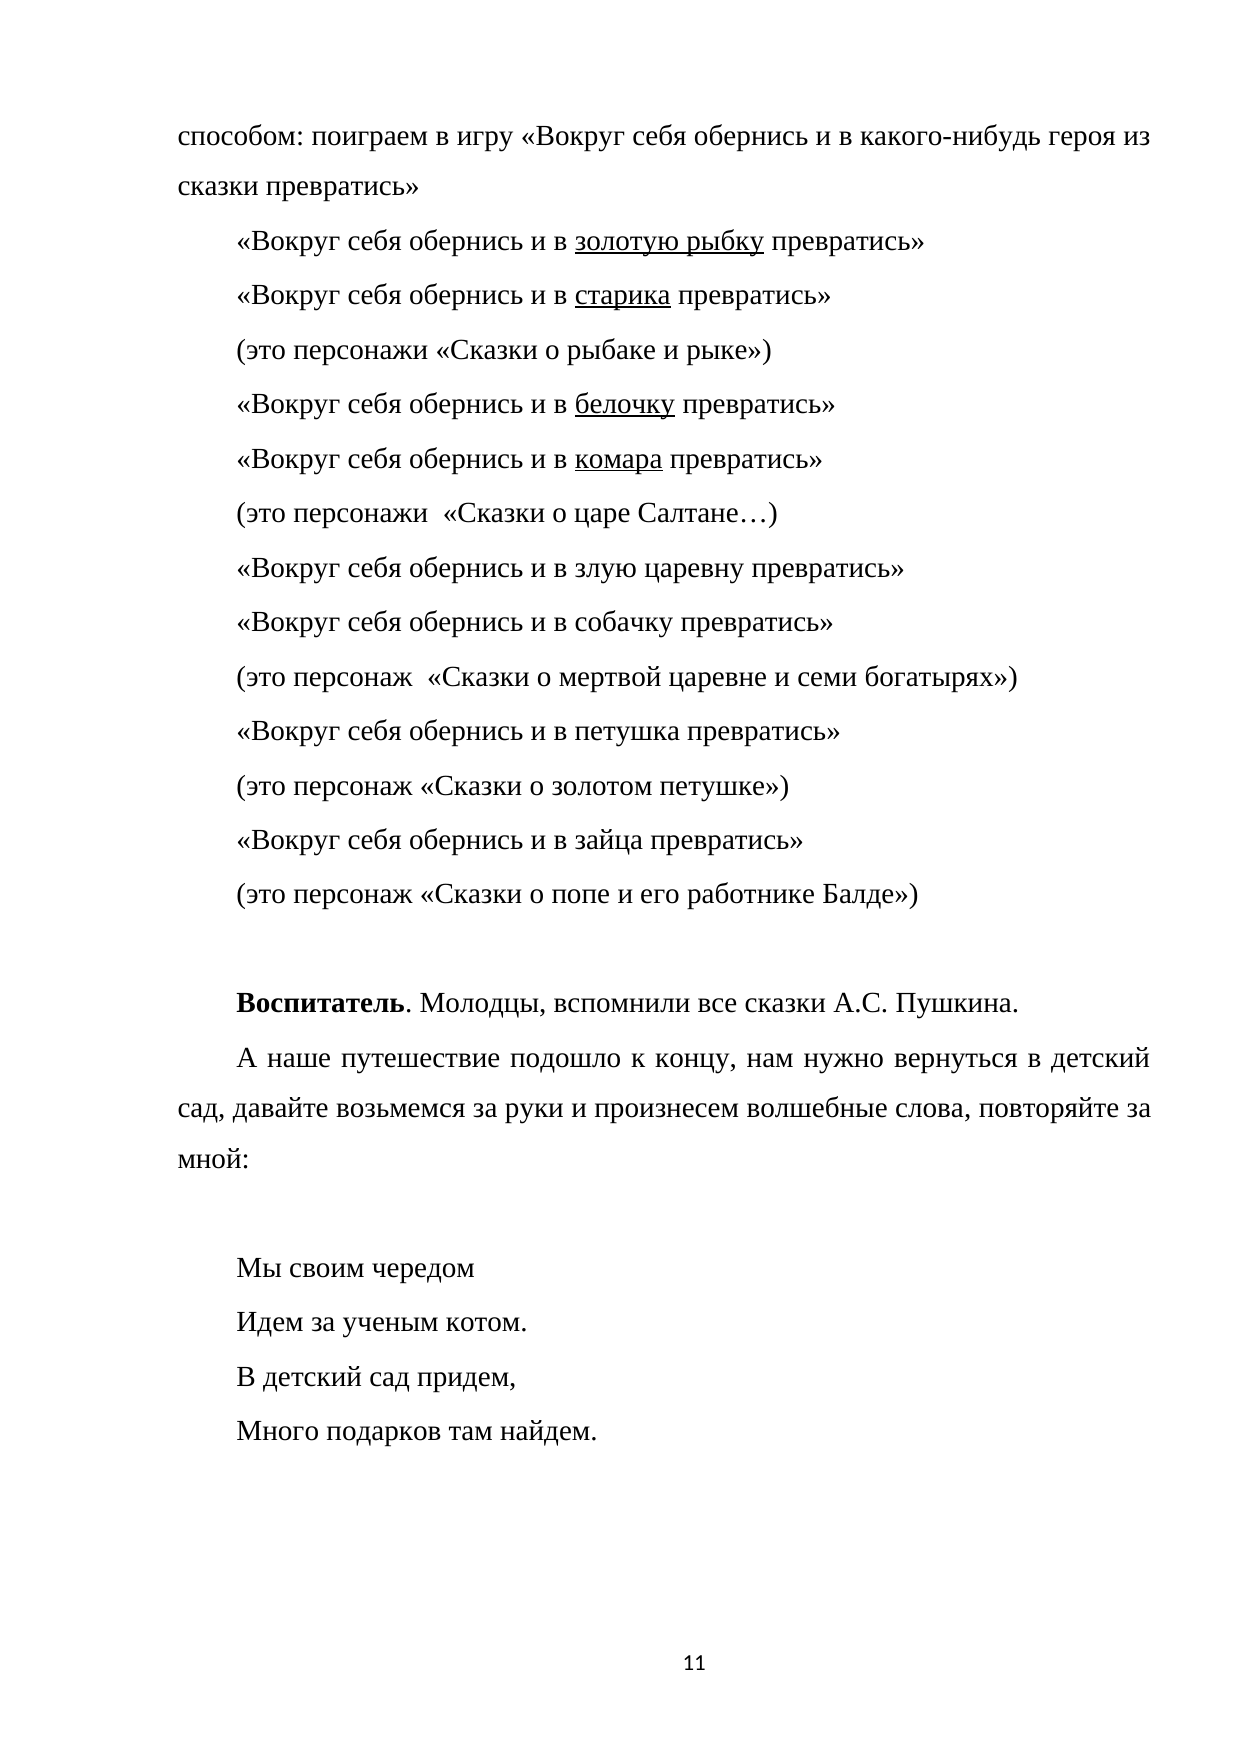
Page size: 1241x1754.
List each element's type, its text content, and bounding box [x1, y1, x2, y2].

text «Вокруг себя обернись и в злую царевну превратись» [177, 550, 1152, 583]
text (это персонаж «Сказки о попе и его работнике Балде») [177, 877, 1152, 910]
text А наше путешествие подошло к концу, нам нужно вернуться в детский сад, давайте возьмемся за руки и произнесем волшебные слова, повторяйте за мной: [177, 1040, 1152, 1174]
text (это персонаж «Сказки о мертвой царевне и семи богатырях») [177, 659, 1152, 692]
text (это персонаж «Сказки о золотом петушке») [177, 768, 1152, 801]
text «Вокруг себя обернись и в белочку превратись» [177, 386, 1152, 420]
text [177, 118, 1152, 202]
text В детский сад придем, [177, 1359, 1152, 1392]
text (это персонажи «Сказки о царе Салтане…) [177, 495, 1152, 529]
text «Вокруг себя обернись и в комара превратись» [177, 441, 1152, 474]
text «Вокруг себя обернись и в старика превратись» [177, 277, 1152, 311]
text «Вокруг себя обернись и в петушка превратись» [177, 713, 1152, 747]
text Мы своим чередом [177, 1250, 1152, 1283]
text Много подарков там найдем. [177, 1413, 1152, 1447]
text Воспитатель. Молодцы, вспомнили все сказки А.С. Пушкина. [177, 986, 1152, 1019]
text (это персонажи «Сказки о рыбаке и рыке») [177, 332, 1152, 365]
text Идем за ученым котом. [177, 1304, 1152, 1338]
text «Вокруг себя обернись и в собачку превратись» [177, 604, 1152, 638]
text «Вокруг себя обернись и в золотую рыбку превратись» [177, 223, 1152, 256]
text «Вокруг себя обернись и в зайца превратись» [177, 822, 1152, 856]
